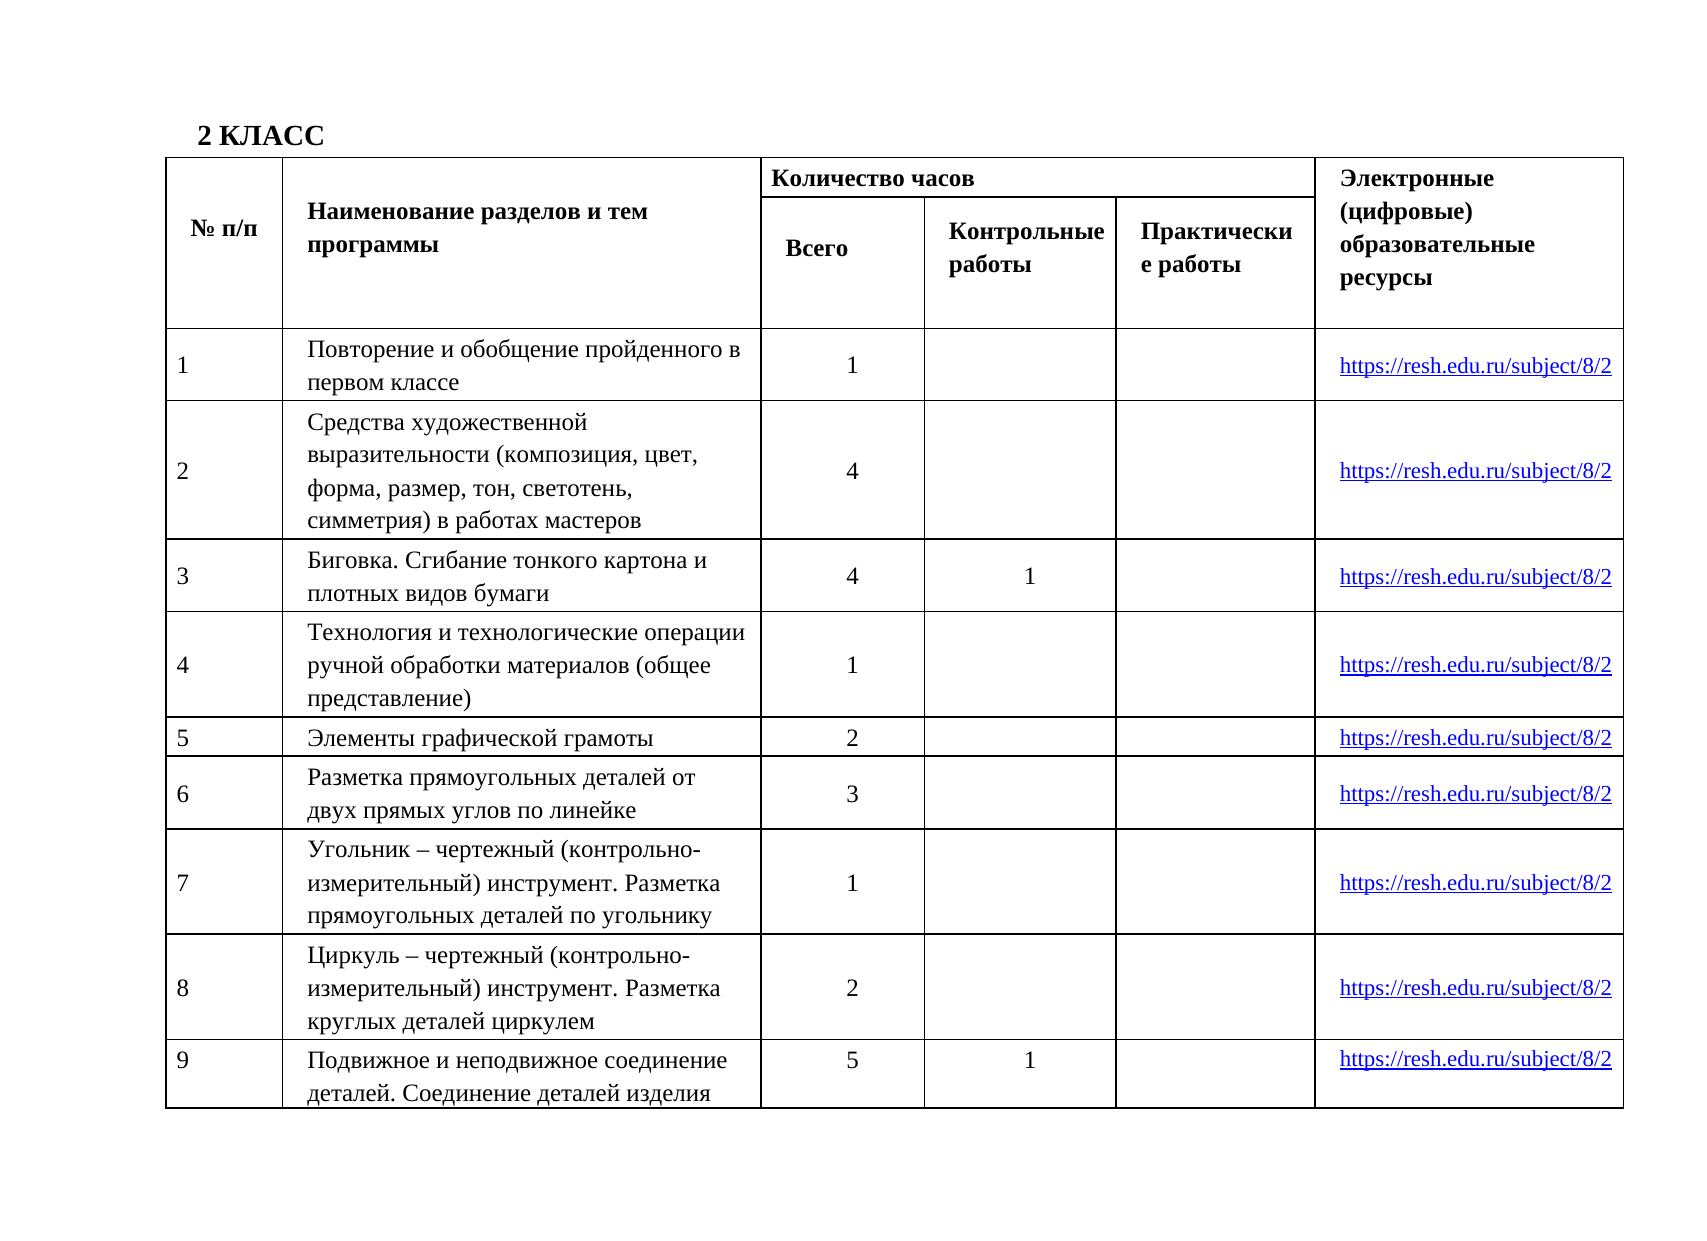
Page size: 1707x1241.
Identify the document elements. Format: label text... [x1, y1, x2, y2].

table_cell 1 [762, 830, 924, 933]
table_cell https://resh.edu.ru/subject/8/2 [1316, 830, 1623, 933]
table_cell 1 [762, 329, 924, 400]
table_cell 9 [167, 1040, 282, 1107]
table_cell 2 [762, 935, 924, 1039]
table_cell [1316, 1040, 1623, 1107]
table_cell [1117, 329, 1314, 400]
table_cell https://resh.edu.ru/subject/8/2 [1316, 612, 1623, 716]
table_cell 8 [167, 935, 282, 1039]
table_cell Повторение и обобщение пройденного в первом классе [283, 329, 760, 400]
table_cell Элементы графической грамоты [283, 718, 760, 755]
table_cell 2 [762, 718, 924, 755]
table_cell [925, 757, 1115, 828]
table_cell Всего [762, 198, 924, 327]
table_header Электронные (цифровые) образовательные ресурсы [1316, 158, 1623, 327]
table_cell Разметка прямоугольных деталей от двух прямых углов по линейке [283, 757, 760, 828]
table_cell Практические работы [1117, 198, 1314, 327]
table_header Наименование разделов и тем программы [283, 158, 760, 327]
table_cell 4 [167, 612, 282, 716]
table_header № п/п [167, 158, 282, 327]
table_cell 1 [762, 612, 924, 716]
table_cell 7 [167, 830, 282, 933]
table_cell [1117, 935, 1314, 1039]
table_cell [1117, 718, 1314, 755]
table_cell Циркуль – чертежный (контрольно-измерительный) инструмент. Разметка круглых деталей циркулем [283, 935, 760, 1039]
table_cell 4 [762, 401, 924, 538]
table_cell 1 [925, 540, 1115, 611]
table_cell [925, 612, 1115, 716]
table_header Количество часов [762, 158, 1314, 196]
table_cell 5 [167, 718, 282, 755]
table_cell https://resh.edu.ru/subject/8/2 [1316, 329, 1623, 400]
table_cell [1117, 830, 1314, 933]
table_cell https://resh.edu.ru/subject/8/2 [1316, 757, 1623, 828]
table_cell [283, 1040, 760, 1107]
table_cell [925, 830, 1115, 933]
table_cell [925, 718, 1115, 755]
text 2 КЛАСС [190, 118, 1618, 152]
table_cell https://resh.edu.ru/subject/8/2 [1316, 718, 1623, 755]
table_cell 3 [762, 757, 924, 828]
table_cell Средства художественной выразительности (композиция, цвет, форма, размер, тон, светотень, симметрия) в работах мастеров [283, 401, 760, 538]
table_cell https://resh.edu.ru/subject/8/2 [1316, 935, 1623, 1039]
table_cell 2 [167, 401, 282, 538]
table_cell Контрольные работы [925, 198, 1115, 327]
table_cell https://resh.edu.ru/subject/8/2 [1316, 540, 1623, 611]
table_cell 3 [167, 540, 282, 611]
table_cell [1117, 612, 1314, 716]
table_cell [1117, 757, 1314, 828]
table_cell 5 [762, 1040, 924, 1107]
table_cell https://resh.edu.ru/subject/8/2 [1316, 401, 1623, 538]
table_cell Технология и технологические операции ручной обработки материалов (общее представление) [283, 612, 760, 716]
table_cell Биговка. Сгибание тонкого картона и плотных видов бумаги [283, 540, 760, 611]
table_cell [925, 935, 1115, 1039]
table_cell 4 [762, 540, 924, 611]
table_cell 1 [167, 329, 282, 400]
table_cell 1 [925, 1040, 1115, 1107]
table_cell 6 [167, 757, 282, 828]
table_cell [1117, 540, 1314, 611]
table_cell [1117, 1040, 1314, 1107]
table_cell [925, 329, 1115, 400]
table_cell [925, 401, 1115, 538]
table_cell Угольник – чертежный (контрольно-измерительный) инструмент. Разметка прямоугольных деталей по угольнику [283, 830, 760, 933]
table_cell [1117, 401, 1314, 538]
